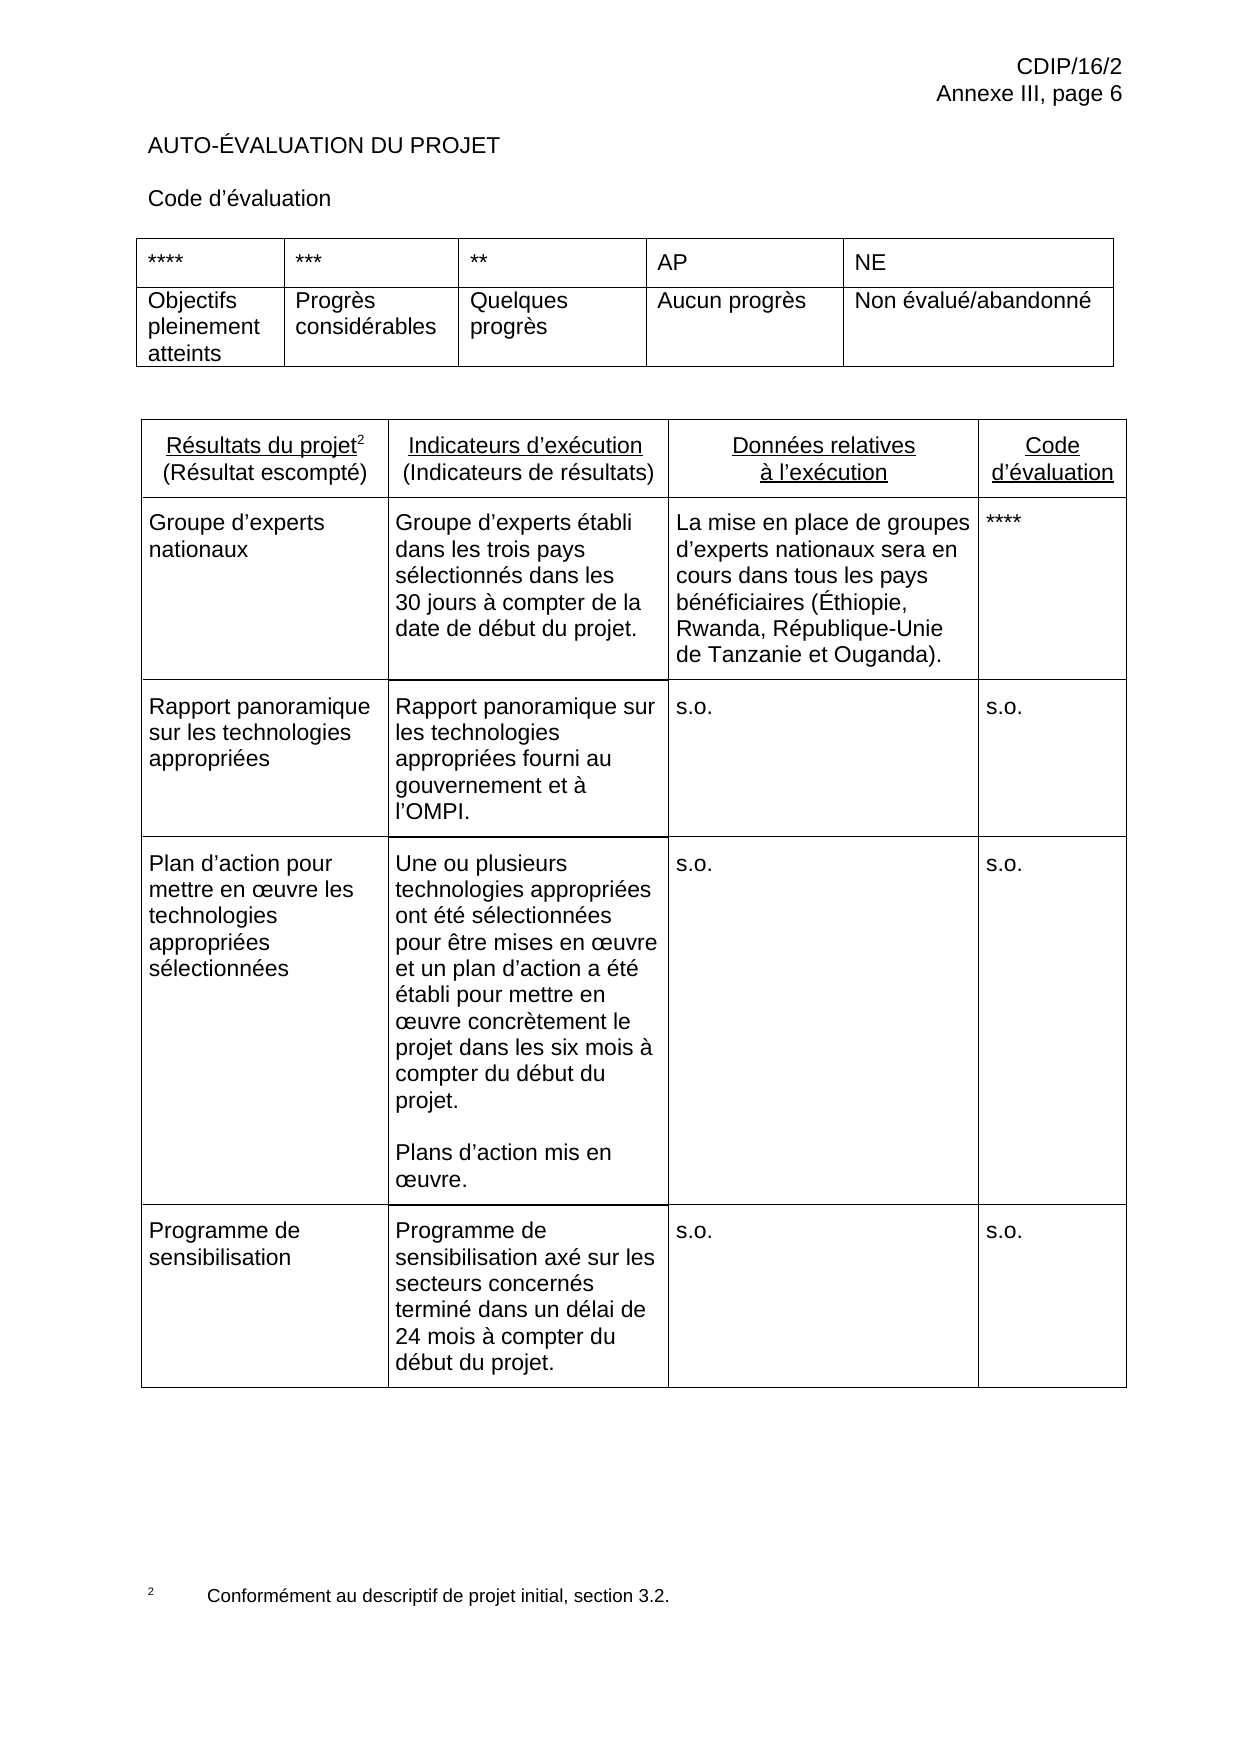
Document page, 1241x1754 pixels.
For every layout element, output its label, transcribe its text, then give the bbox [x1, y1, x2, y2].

table_cell s.o. [979, 837, 1126, 1204]
table_cell Programme de sensibilisation [142, 1205, 388, 1387]
table_cell Quelques progrès [459, 288, 646, 366]
table_cell Objectifs pleinement atteints [137, 288, 284, 366]
table_cell Groupe d’experts établi dans les trois pays sélectionnés dans les 30 jours à compter de la date de début du projet. [389, 498, 668, 679]
table_cell Groupe d’experts nationaux [142, 498, 388, 679]
table_header Résultats du projet (Résultat escompté) [142, 420, 388, 497]
table_header **** [137, 239, 284, 286]
table_cell Non évalué/abandonné [844, 288, 1113, 366]
text Code d’évaluation [148, 185, 1122, 211]
table_cell s.o. [979, 1205, 1126, 1387]
table_cell s.o. [669, 1205, 978, 1387]
table_header AP [647, 239, 843, 286]
table_cell Rapport panoramique sur les technologies appropriées [142, 680, 388, 836]
table_cell Progrès considérables [285, 288, 458, 366]
table_header Données relatives à l’exécution [669, 420, 978, 497]
table_cell **** [979, 498, 1126, 679]
table_cell Programme de sensibilisation axé sur les secteurs concernés terminé dans un délai de 24 mois à compter du début du projet. [389, 1206, 668, 1387]
table_cell s.o. [669, 680, 978, 836]
table_header ** [459, 239, 646, 286]
table_cell Rapport panoramique sur les technologies appropriées fourni au gouvernement et à l’OMPI. [389, 681, 668, 836]
table_cell Aucun progrès [647, 288, 843, 366]
table_header *** [285, 239, 458, 286]
table_cell s.o. [669, 837, 978, 1204]
table_header Indicateurs d’exécution (Indicateurs de résultats) [389, 420, 668, 497]
table_header NE [844, 239, 1113, 286]
table_cell La mise en place de groupes d’experts nationaux sera en cours dans tous les pays bénéficiaires (Éthiopie, Rwanda, République-Unie de Tanzanie et Ouganda). [669, 498, 978, 679]
table_cell s.o. [979, 680, 1126, 836]
table_cell Plan d’action pour mettre en œuvre les technologies appropriées sélectionnées [142, 837, 388, 1204]
table_cell Une ou plusieurs technologies appropriées ont été sélectionnées pour être mises en œuvre et un plan d’action a été établi pour mettre en œuvre concrètement le projet dans les six mois à compter du début du projet. Plans d’action mis en œuvre. [389, 838, 668, 1204]
text AUTO-ÉVALUATION DU PROJET [148, 132, 1122, 158]
table_header Code d’évaluation [979, 420, 1126, 497]
